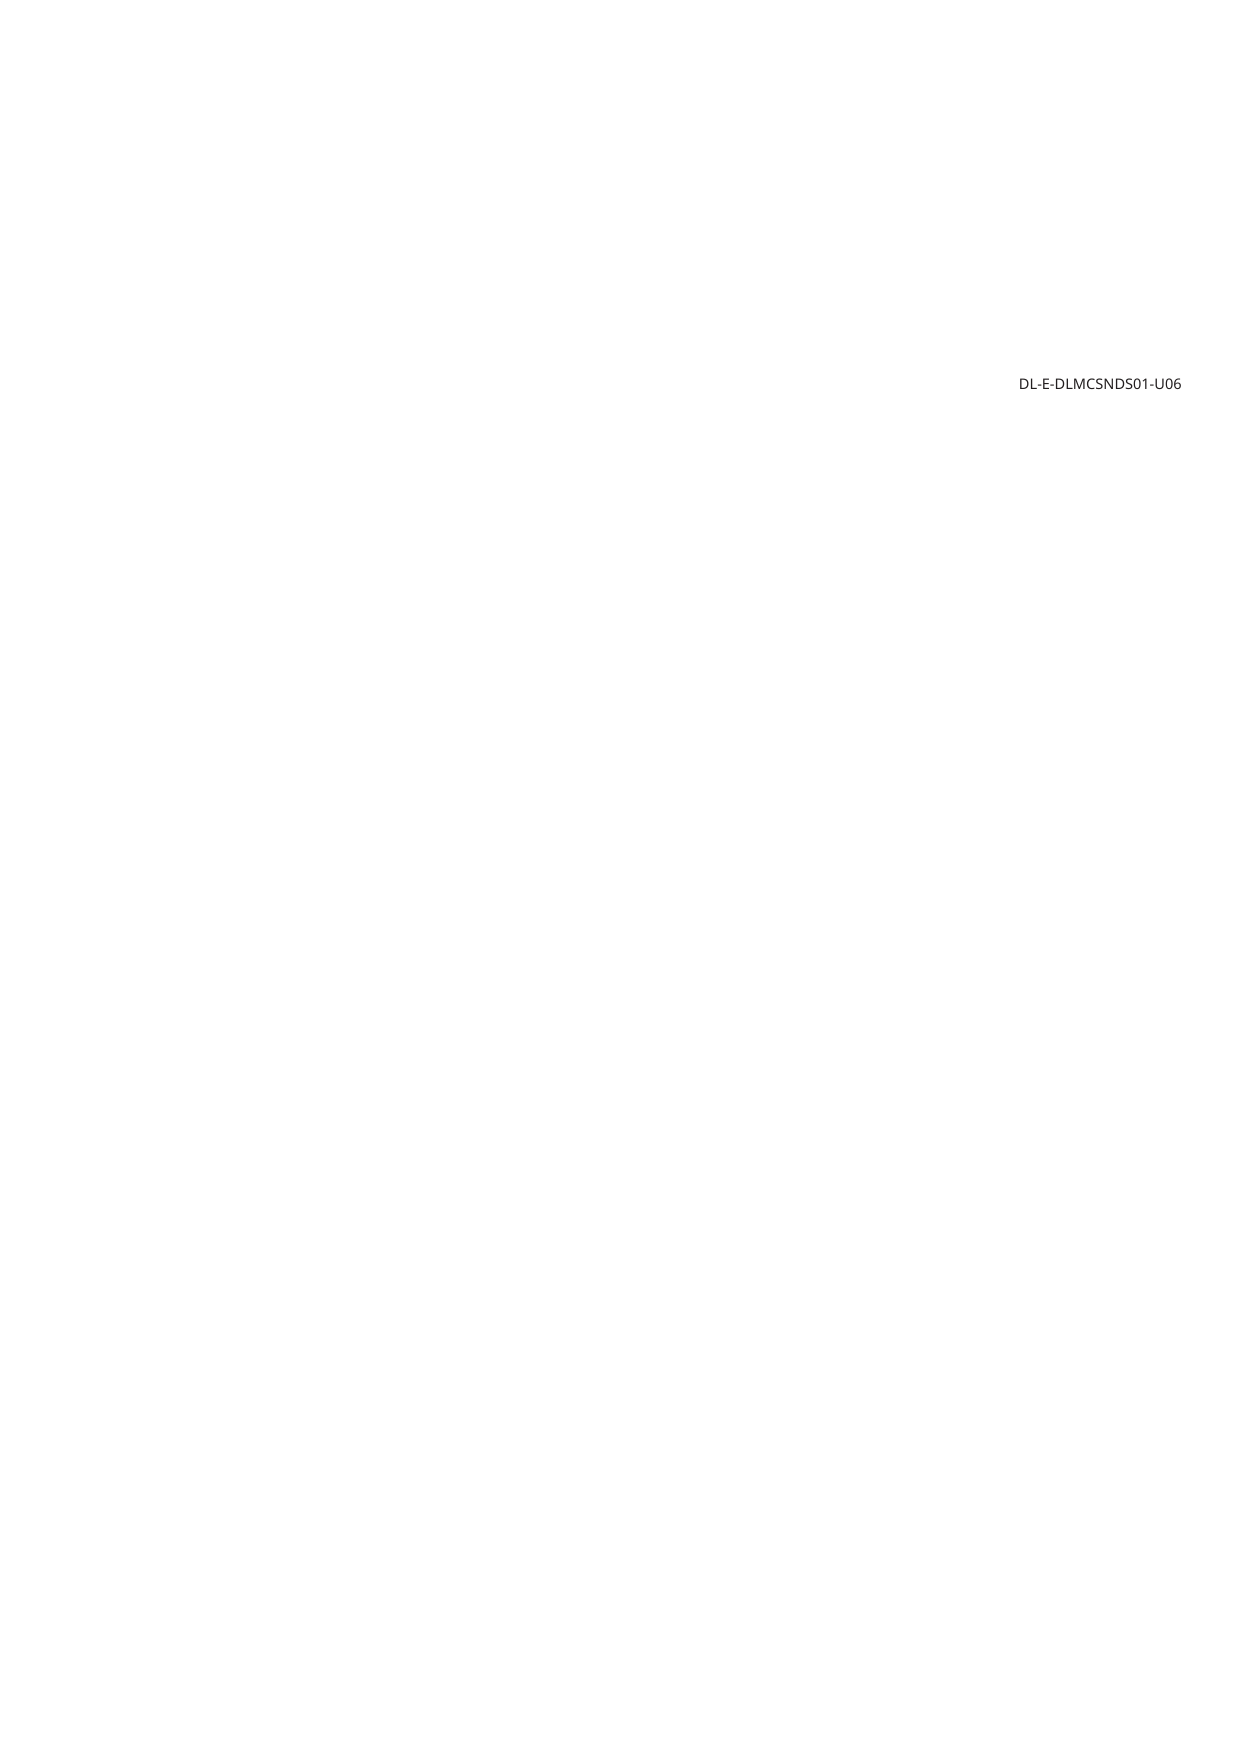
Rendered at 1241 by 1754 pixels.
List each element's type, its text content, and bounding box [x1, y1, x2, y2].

text DL-E-DLMCSNDS01-U06 [48, 374, 1181, 394]
